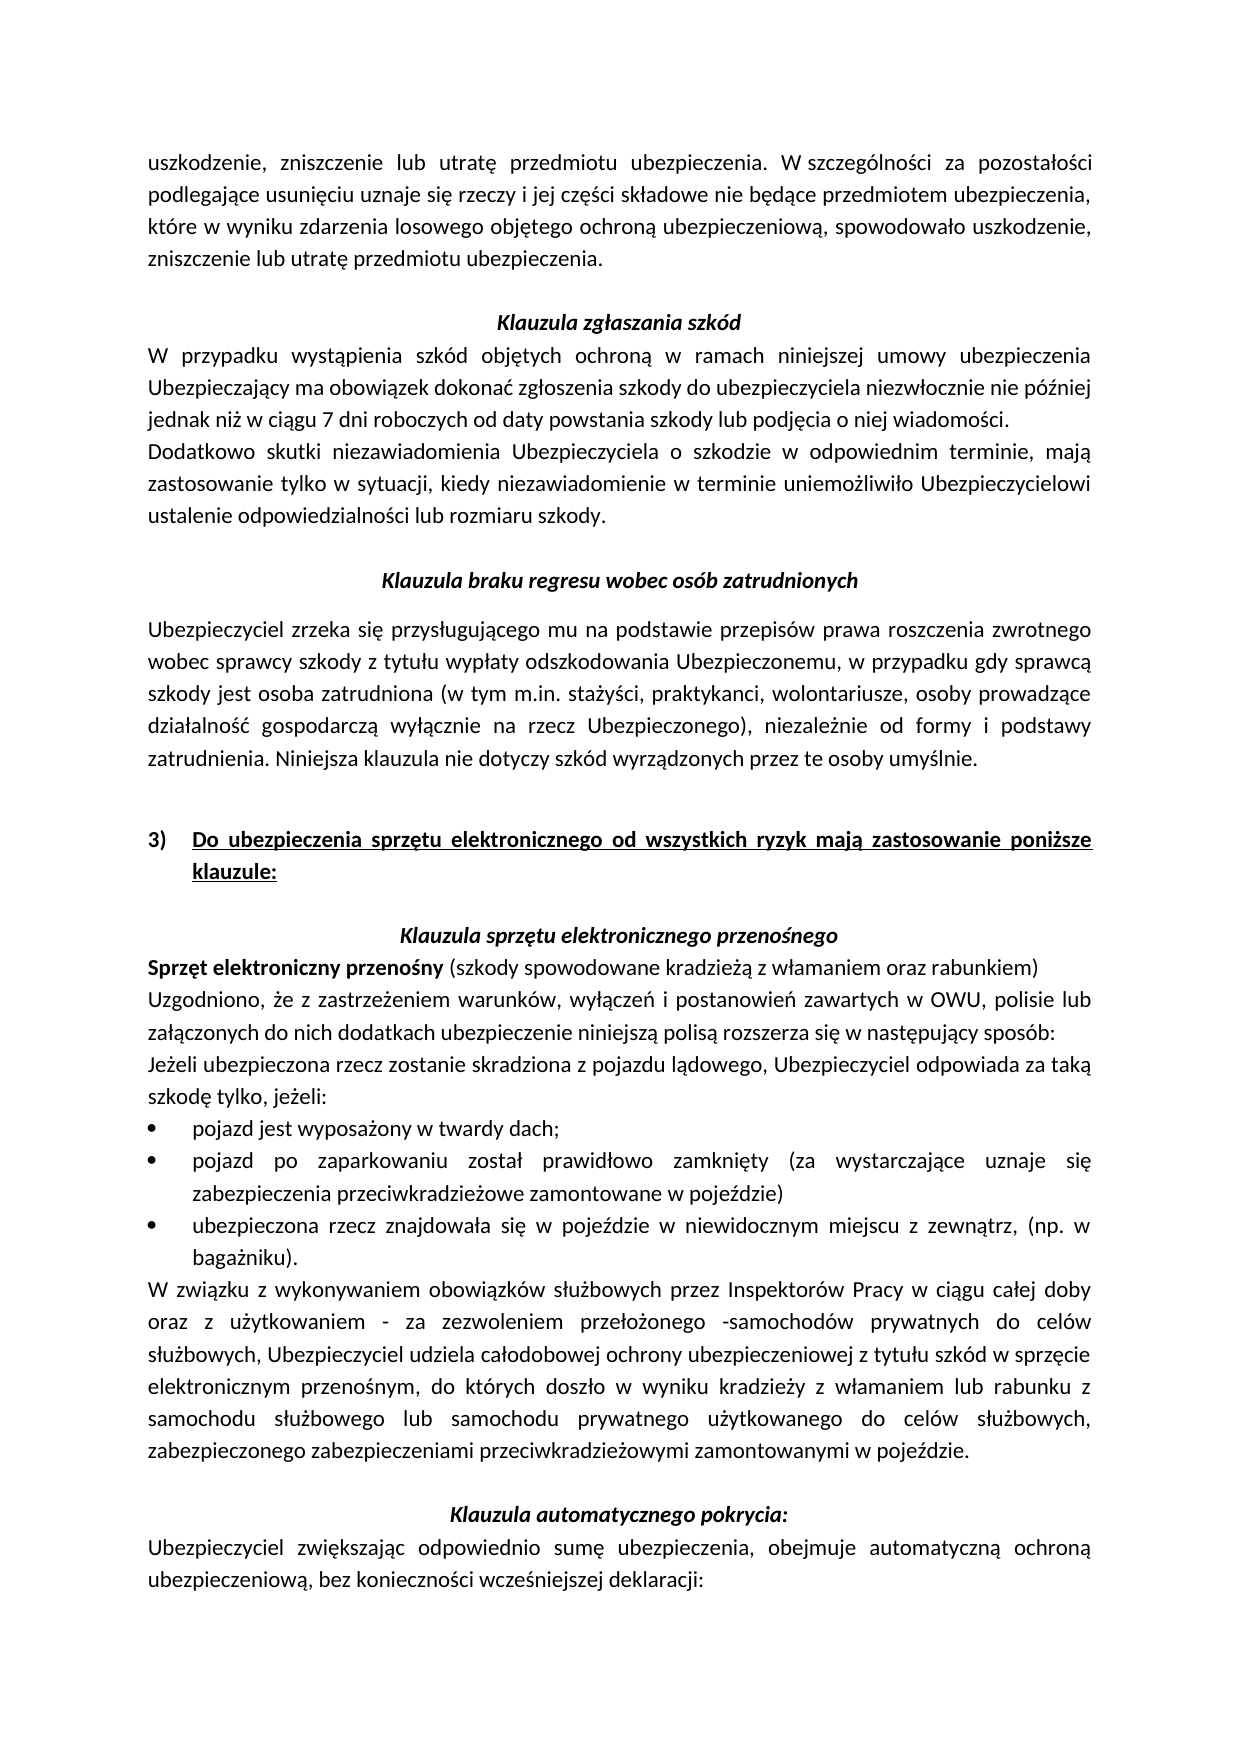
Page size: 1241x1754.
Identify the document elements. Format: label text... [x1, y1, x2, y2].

list pojazd jest wyposażony w twardy dach; [148, 1114, 1093, 1142]
text W przypadku wystąpienia szkód objętych ochroną w ramach niniejszej umowy ubezpieczenia Ubezpieczający ma obowiązek dokonać zgłoszenia szkody do ubezpieczyciela niezwłocznie nie później jednak niż w ciągu 7 dni roboczych od daty powstania szkody lub podjęcia o niej wiadomości. [148, 341, 1093, 433]
text Klauzula braku regresu wobec osób zatrudnionych [148, 566, 1093, 594]
text Dodatkowo skutki niezawiadomienia Ubezpieczyciela o szkodzie w odpowiednim terminie, mają zastosowanie tylko w sytuacji, kiedy niezawiadomienie w terminie uniemożliwiło Ubezpieczycielowi ustalenie odpowiedzialności lub rozmiaru szkody. [148, 437, 1093, 530]
list pojazd po zaparkowaniu został prawidłowo zamknięty (za wystarczające uznaje się zabezpieczenia przeciwkradzieżowe zamontowane w pojeździe) [148, 1147, 1093, 1207]
text Jeżeli ubezpieczona rzecz zostanie skradziona z pojazdu lądowego, Ubezpieczyciel odpowiada za taką szkodę tylko, jeżeli: [148, 1050, 1093, 1110]
text Sprzęt elektroniczny przenośny (szkody spowodowane kradzieżą z włamaniem oraz rabunkiem) [148, 953, 1093, 981]
text Uzgodniono, że z zastrzeżeniem warunków, wyłączeń i postanowień zawartych w OWU, polisie lub załączonych do nich dodatkach ubezpieczenie niniejszą polisą rozszerza się w następujący sposób: [148, 986, 1093, 1046]
text Ubezpieczyciel zwiększając odpowiednio sumę ubezpieczenia, obejmuje automatyczną ochroną ubezpieczeniową, bez konieczności wcześniejszej deklaracji: [148, 1533, 1093, 1593]
text Klauzula zgłaszania szkód [148, 308, 1093, 337]
text Ubezpieczyciel zrzeka się przysługującego mu na podstawie przepisów prawa roszczenia zwrotnego wobec sprawcy szkody z tytułu wypłaty odszkodowania Ubezpieczonemu, w przypadku gdy sprawcą szkody jest osoba zatrudniona (w tym m.in. stażyści, praktykanci, wolontariusze, osoby prowadzące działalność gospodarczą wyłącznie na rzecz Ubezpieczonego), niezależnie od formy i podstawy zatrudnienia. Niniejsza klauzula nie dotyczy szkód wyrządzonych przez te osoby umyślnie. [148, 615, 1093, 772]
list Do ubezpieczenia sprzętu elektronicznego od wszystkich ryzyk mają zastosowanie poniższe klauzule: [148, 825, 1093, 885]
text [148, 148, 1093, 272]
text Klauzula sprzętu elektronicznego przenośnego [148, 921, 1093, 949]
list ubezpieczona rzecz znajdowała się w pojeździe w niewidocznym miejscu z zewnątrz, (np. w bagażniku). [148, 1211, 1093, 1271]
text W związku z wykonywaniem obowiązków służbowych przez Inspektorów Pracy w ciągu całej doby oraz z użytkowaniem - za zezwoleniem przełożonego -samochodów prywatnych do celów służbowych, Ubezpieczyciel udziela całodobowej ochrony ubezpieczeniowej z tytułu szkód w sprzęcie elektronicznym przenośnym, do których doszło w wyniku kradzieży z włamaniem lub rabunku z samochodu służbowego lub samochodu prywatnego użytkowanego do celów służbowych, zabezpieczonego zabezpieczeniami przeciwkradzieżowymi zamontowanymi w pojeździe. [148, 1275, 1093, 1464]
text Klauzula automatycznego pokrycia: [148, 1501, 1093, 1529]
